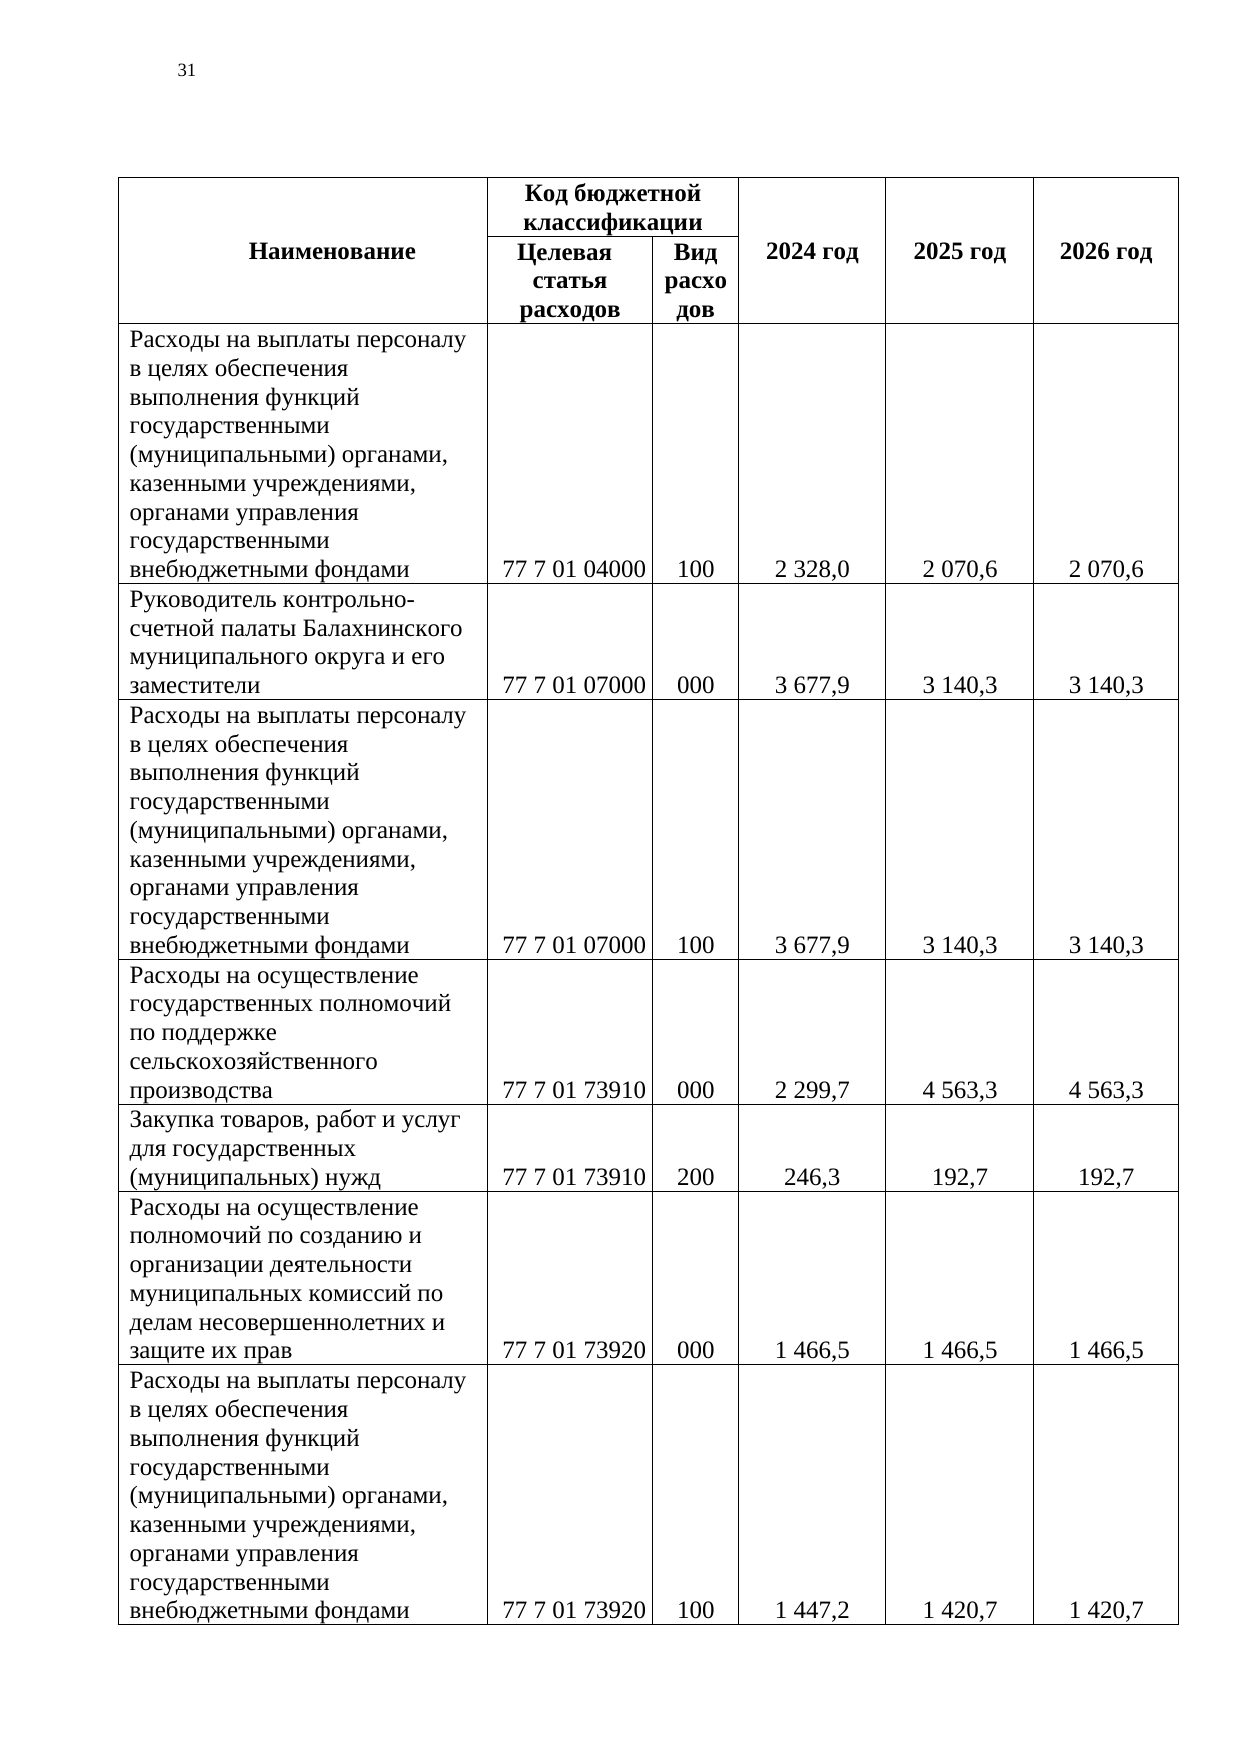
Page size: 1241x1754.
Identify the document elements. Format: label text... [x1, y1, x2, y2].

table_cell 1 466,5 [1034, 1192, 1178, 1364]
table_cell 3 677,9 [739, 584, 885, 699]
table_cell 200 [653, 1105, 738, 1191]
table_cell 100 [653, 700, 738, 959]
table_header 2024 год [739, 178, 885, 323]
table_cell 77 7 01 73920 [488, 1365, 652, 1624]
table_cell 3 140,3 [886, 584, 1033, 699]
table_cell 3 140,3 [1034, 584, 1178, 699]
table_cell 4 563,3 [886, 960, 1033, 1103]
table_cell 192,7 [1034, 1105, 1178, 1191]
table_cell 1 466,5 [886, 1192, 1033, 1364]
table_cell 77 7 01 73920 [488, 1192, 652, 1364]
table_cell 2 328,0 [739, 324, 885, 583]
table_cell 100 [653, 324, 738, 583]
table_cell 77 7 01 04000 [488, 324, 652, 583]
table_cell 192,7 [886, 1105, 1033, 1191]
table_cell 000 [653, 584, 738, 699]
table_cell 77 7 01 73910 [488, 960, 652, 1103]
table_cell 000 [653, 1192, 738, 1364]
table_cell 4 563,3 [1034, 960, 1178, 1103]
table_cell Целевая статья расходов [488, 237, 652, 323]
table_cell 77 7 01 07000 [488, 700, 652, 959]
table_cell 1 447,2 [739, 1365, 885, 1624]
table_cell Руководитель контрольно-счетной палаты Балахнинского муниципального округа и его заместители [119, 584, 487, 699]
table_cell 77 7 01 07000 [488, 584, 652, 699]
table_cell 100 [653, 1365, 738, 1624]
table_cell 2 299,7 [739, 960, 885, 1103]
table_cell 000 [653, 960, 738, 1103]
table_cell 3 140,3 [1034, 700, 1178, 959]
table_cell 1 420,7 [886, 1365, 1033, 1624]
table_cell 246,3 [739, 1105, 885, 1191]
table_cell 1 420,7 [1034, 1365, 1178, 1624]
table_cell 3 677,9 [739, 700, 885, 959]
table_cell Закупка товаров, работ и услуг для государственных (муниципальных) нужд [119, 1105, 487, 1191]
table_cell Расходы на осуществление государственных полномочий по поддержке сельскохозяйственного производства [119, 960, 487, 1103]
table_cell 1 466,5 [739, 1192, 885, 1364]
table_cell 2 070,6 [886, 324, 1033, 583]
table_header 2025 год [886, 178, 1033, 323]
table_header 2026 год [1034, 178, 1178, 323]
table_header Код бюджетной классификации [488, 178, 738, 236]
table_cell 3 140,3 [886, 700, 1033, 959]
table_cell 77 7 01 73910 [488, 1105, 652, 1191]
table_cell Расходы на осуществление полномочий по созданию и организации деятельности муниципальных комиссий по делам несовершеннолетних и защите их прав [119, 1192, 487, 1364]
table_cell 2 070,6 [1034, 324, 1178, 583]
table_header Наименование [119, 178, 487, 323]
table_cell Вид расходов [653, 237, 738, 323]
